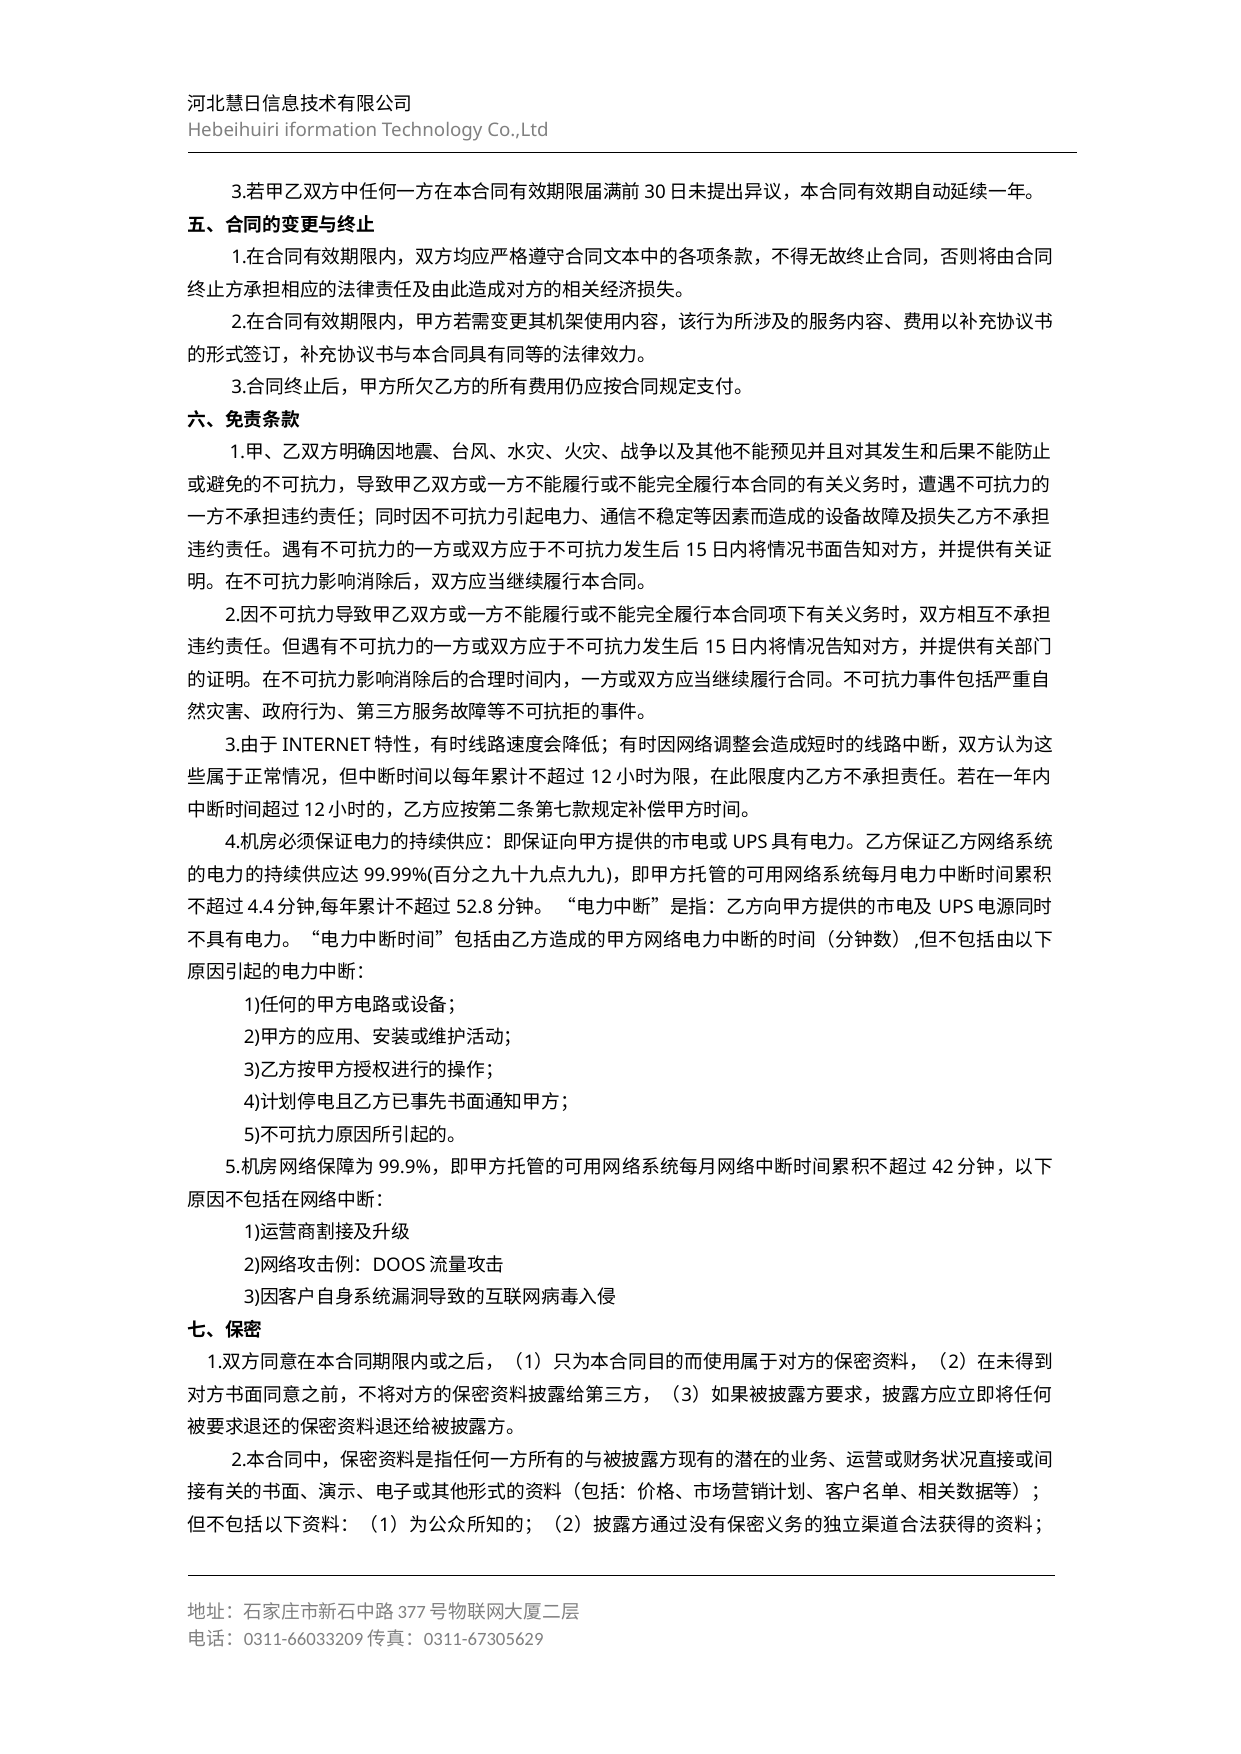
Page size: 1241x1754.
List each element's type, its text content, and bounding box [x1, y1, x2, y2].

text 5.机房网络保障为99.9%，即甲方托管的可用网络系统每月网络中断时间累积不超过42分钟，以下原因不包括在网络中断： [187, 1149, 1053, 1214]
text 3)因客户自身系统漏洞导致的互联网病毒入侵 [225, 1279, 1053, 1312]
text 3)乙方按甲方授权进行的操作； [187, 1052, 1053, 1084]
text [187, 1442, 1053, 1539]
text 2.在合同有效期限内，甲方若需变更其机架使用内容，该行为所涉及的服务内容、费用以补充协议书的形式签订，补充协议书与本合同具有同等的法律效力。 [187, 304, 1053, 369]
text 七、保密 [187, 1312, 1053, 1344]
text 1.双方同意在本合同期限内或之后，（1）只为本合同目的而使用属于对方的保密资料，（2）在未得到对方书面同意之前，不将对方的保密资料披露给第三方，（3）如果被披露方要求，披露方应立即将任何被要求退还的保密资料退还给被披露方。 [187, 1344, 1053, 1442]
text 1.甲、乙双方明确因地震、台风、水灾、火灾、战争以及其他不能预见并且对其发生和后果不能防止或避免的不可抗力，导致甲乙双方或一方不能履行或不能完全履行本合同的有关义务时，遭遇不可抗力的一方不承担违约责任；同时因不可抗力引起电力、通信不稳定等因素而造成的设备故障及损失乙方不承担违约责任。遇有不可抗力的一方或双方应于不可抗力发生后15日内将情况书面告知对方，并提供有关证明。在不可抗力影响消除后，双方应当继续履行本合同。 [187, 434, 1053, 597]
text 2)网络攻击例：DOOS流量攻击 [187, 1247, 1053, 1279]
text 3.合同终止后，甲方所欠乙方的所有费用仍应按合同规定支付。 [187, 369, 1053, 402]
text 2)甲方的应用、安装或维护活动； [187, 1019, 1053, 1052]
text 4)计划停电且乙方已事先书面通知甲方； [187, 1084, 1053, 1117]
text 1)任何的甲方电路或设备； [187, 987, 1053, 1019]
text 五、合同的变更与终止 [187, 207, 1053, 239]
text 3.由于INTERNET特性，有时线路速度会降低；有时因网络调整会造成短时的线路中断，双方认为这些属于正常情况，但中断时间以每年累计不超过12小时为限，在此限度内乙方不承担责任。若在一年内中断时间超过12小时的，乙方应按第二条第七款规定补偿甲方时间。 [187, 727, 1053, 824]
text 4.机房必须保证电力的持续供应：即保证向甲方提供的市电或UPS具有电力。乙方保证乙方网络系统的电力的持续供应达99.99%(百分之九十九点九九)，即甲方托管的可用网络系统每月电力中断时间累积不超过4.4分钟,每年累计不超过52.8分钟。 “电力中断”是指：乙方向甲方提供的市电及UPS电源同时不具有电力。“电力中断时间”包括由乙方造成的甲方网络电力中断的时间（分钟数）,但不包括由以下原因引起的电力中断： [187, 824, 1053, 987]
text 3.若甲乙双方中任何一方在本合同有效期限届满前30日未提出异议，本合同有效期自动延续一年。 [187, 174, 1053, 207]
text 六、免责条款 [187, 402, 1053, 434]
text 1.在合同有效期限内，双方均应严格遵守合同文本中的各项条款，不得无故终止合同，否则将由合同终止方承担相应的法律责任及由此造成对方的相关经济损失。 [187, 239, 1053, 304]
text 2.因不可抗力导致甲乙双方或一方不能履行或不能完全履行本合同项下有关义务时，双方相互不承担违约责任。但遇有不可抗力的一方或双方应于不可抗力发生后15日内将情况告知对方，并提供有关部门的证明。在不可抗力影响消除后的合理时间内，一方或双方应当继续履行合同。不可抗力事件包括严重自然灾害、政府行为、第三方服务故障等不可抗拒的事件。 [187, 597, 1053, 727]
text 5)不可抗力原因所引起的。 [187, 1117, 1053, 1149]
text 1)运营商割接及升级 [187, 1214, 1053, 1247]
